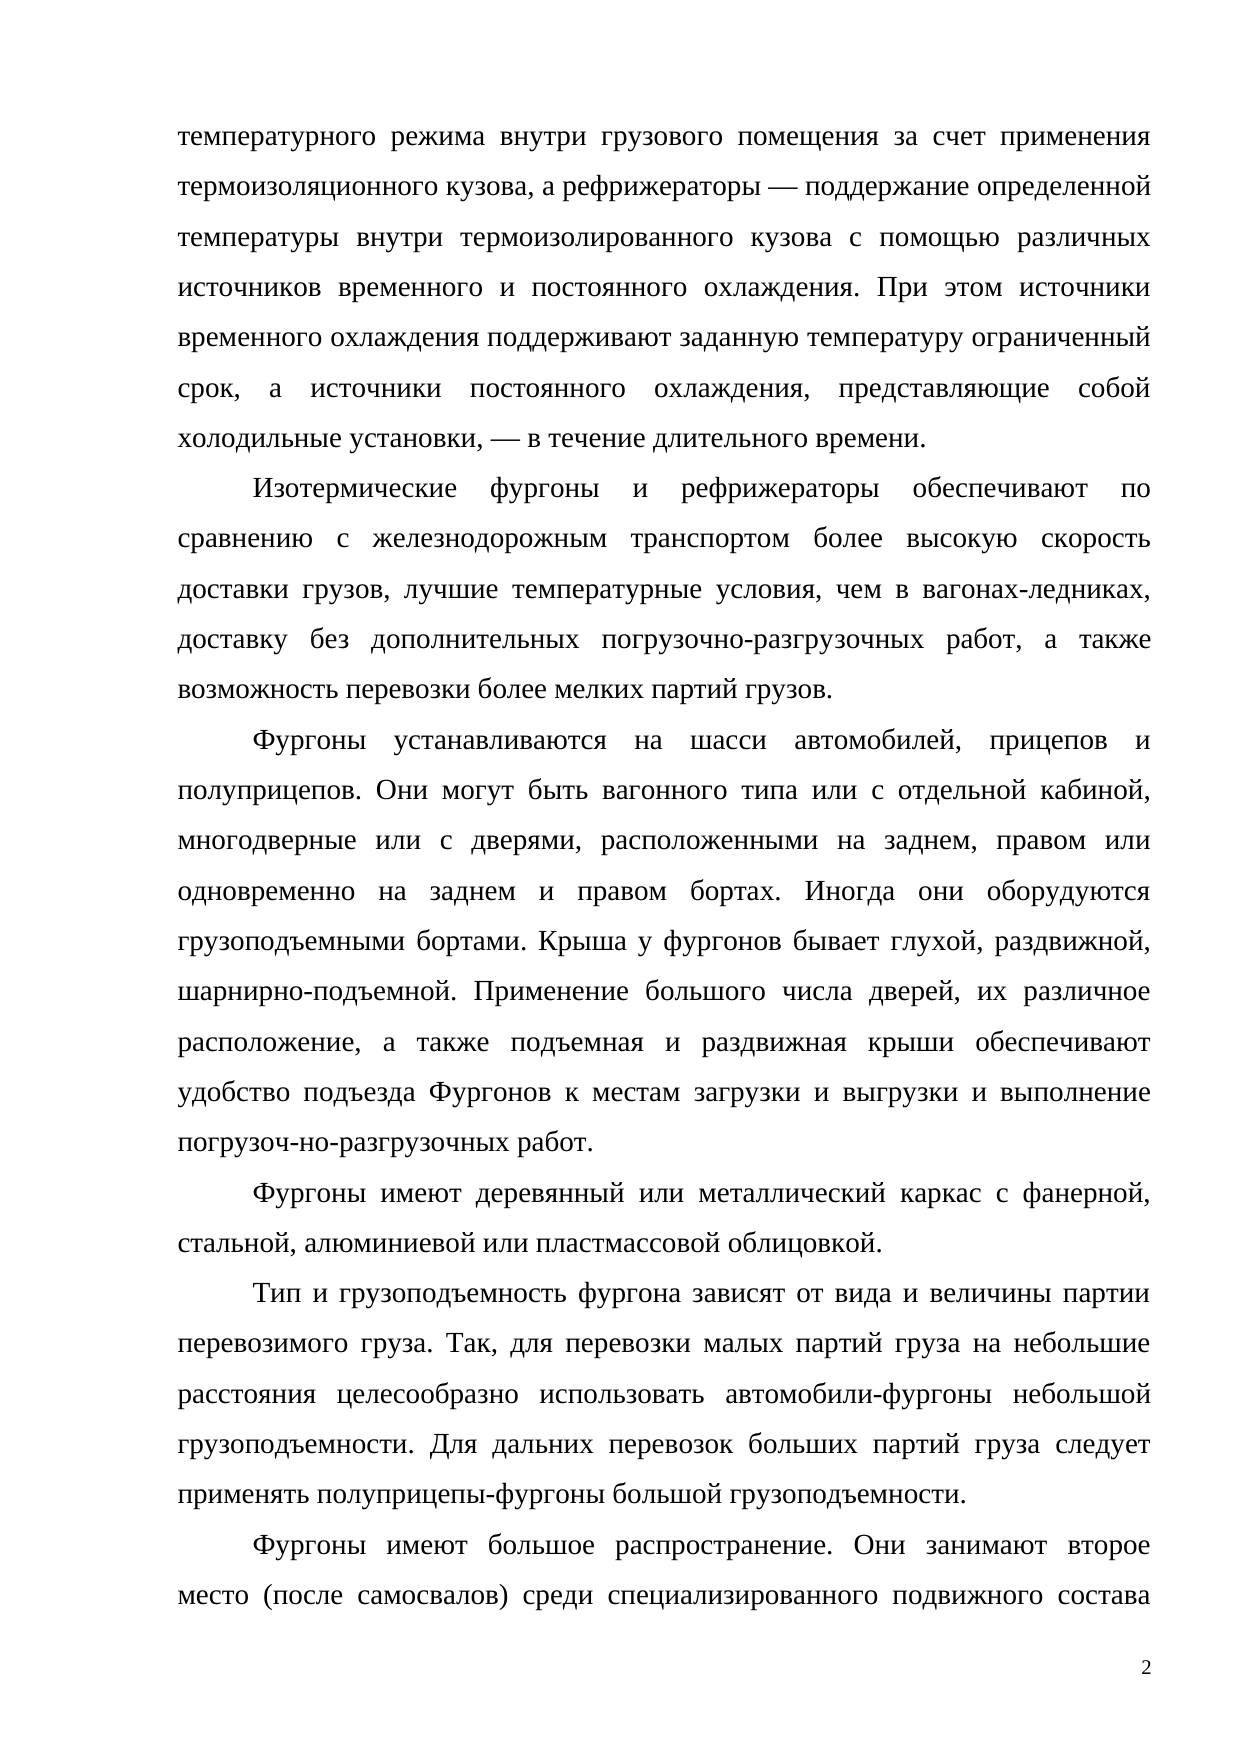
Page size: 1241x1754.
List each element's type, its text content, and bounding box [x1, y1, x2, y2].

text Тип и грузоподъемность фургона зависят от вида и величины партии перевозимого груза. Так, для перевозки малых партий груза на небольшие расстояния целесообразно использовать автомобили-фургоны небольшой грузоподъемности. Для дальних перевозок больших партий груза следует применять полуприцепы-фургоны большой грузоподъемности. [177, 1275, 1152, 1510]
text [177, 118, 1152, 453]
text Фургоны устанавливаются на шасси автомобилей, прицепов и полуприцепов. Они могут быть вагонного типа или с отдельной кабиной, многодверные или с дверями, расположенными на заднем, правом или одновременно на заднем и правом бортах. Иногда они оборудуются грузоподъемными бортами. Крыша у фургонов бывает глухой, раздвижной, шарнирно-подъемной. Применение большого числа дверей, их различное расположение, а также подъемная и раздвижная крыши обеспечивают удобство подъезда Фургонов к местам загрузки и выгрузки и выполнение погрузоч-но-разгрузочных работ. [177, 722, 1152, 1158]
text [177, 1527, 1152, 1611]
text Изотермические фургоны и рефрижераторы обеспечивают по сравнению с железнодорожным транспортом более высокую скорость доставки грузов, лучшие температурные условия, чем в вагонах-ледниках, доставку без дополнительных погрузочно-разгрузочных работ, а также возможность перевозки более мелких партий грузов. [177, 470, 1152, 705]
text Фургоны имеют деревянный или металлический каркас с фанерной, стальной, алюминиевой или пластмассовой облицовкой. [177, 1175, 1152, 1258]
